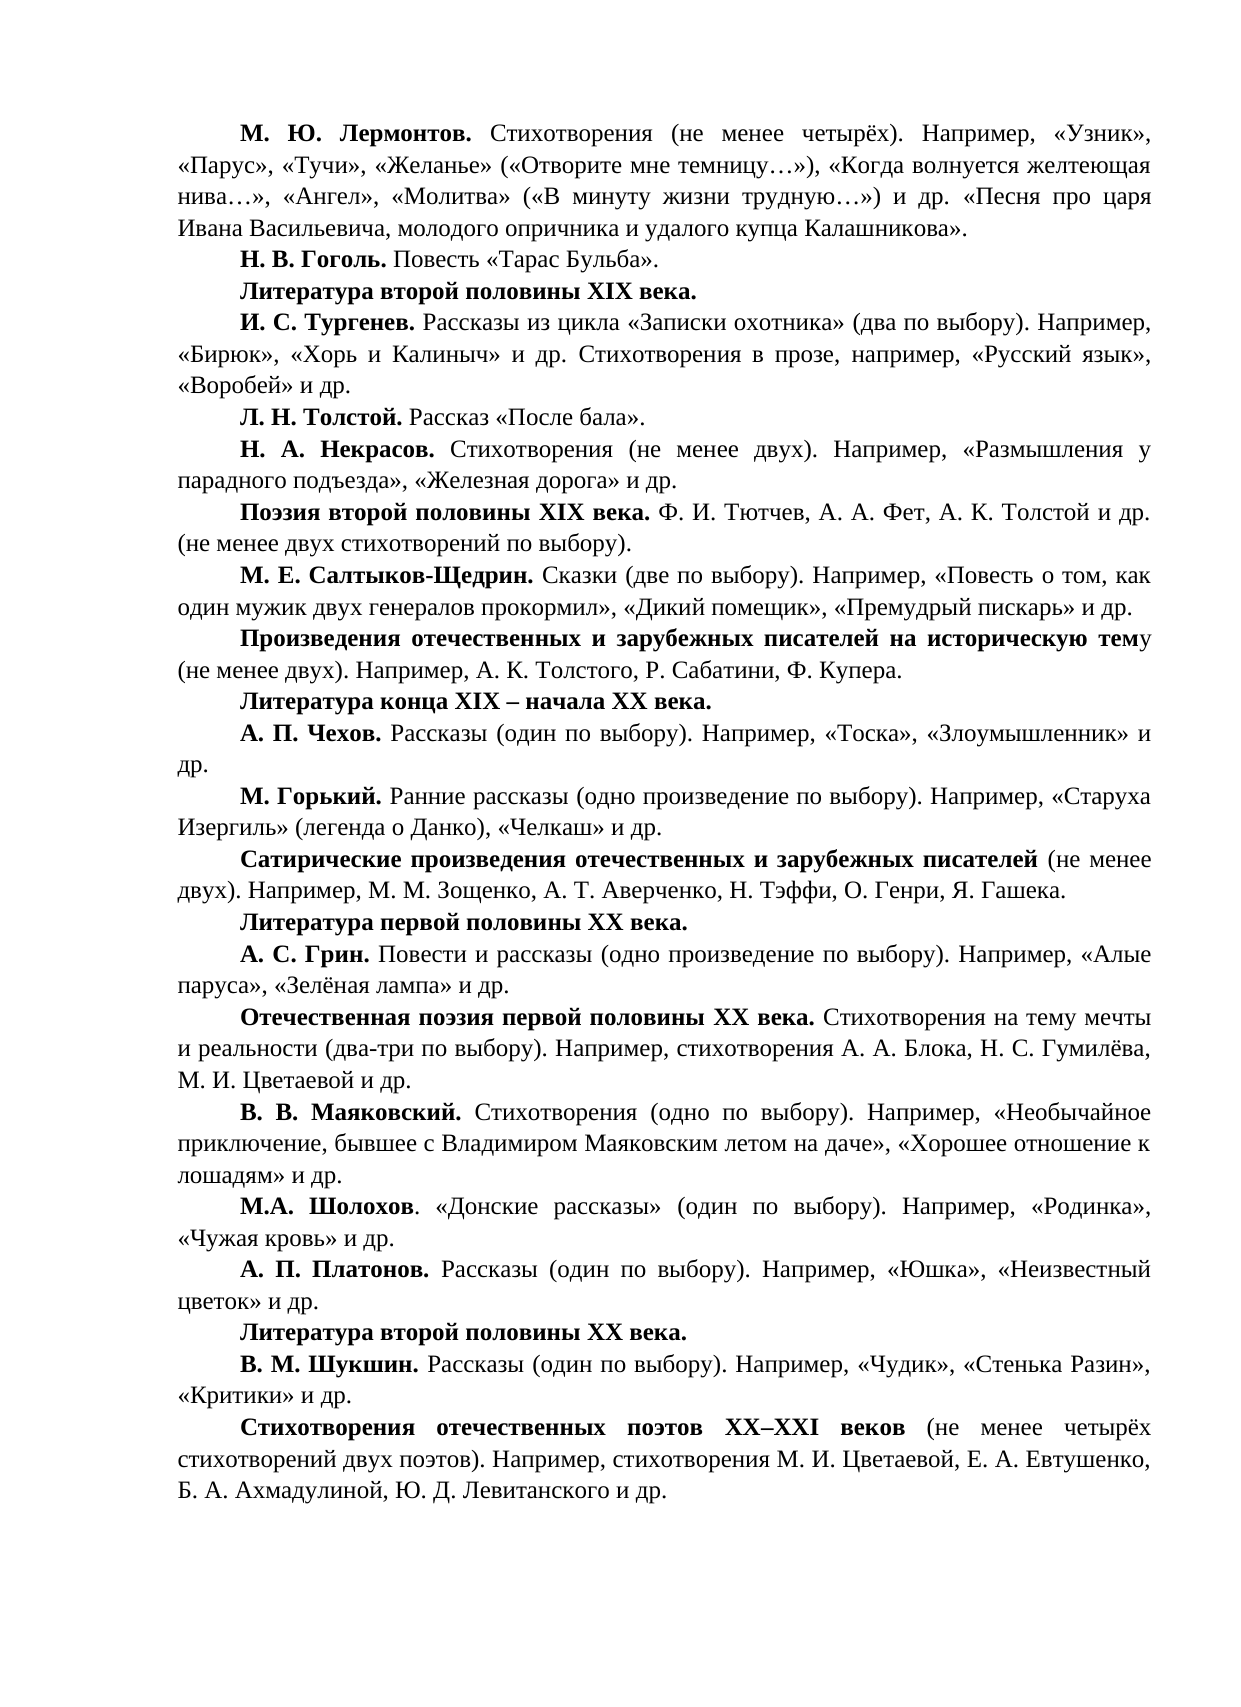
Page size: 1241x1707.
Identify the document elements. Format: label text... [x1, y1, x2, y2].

text М. Горький. Ранние рассказы ‌(одно произведение по выбору). Например, «Старуха Изергиль» (легенда о Данко), «Челкаш» и др.‌‌ [177, 781, 1152, 841]
text Стихотворения отечественных поэтов XX–XXI веков ‌(не менее четырёх стихотворений двух поэтов). Например, стихотворения М. И. Цветаевой, Е. А. Евтушенко, Б. А. Ахмадулиной, Ю. Д. Левитанского и др.‌‌ [177, 1412, 1152, 1504]
text Литература второй половины XX века. [177, 1317, 1152, 1346]
text Сатирические произведения отечественных и зарубежных писателей ‌(не менее двух). Например, М. М. Зощенко, А. Т. Аверченко, Н. Тэффи, О. Генри, Я. Гашека.‌‌ [177, 844, 1152, 904]
text Литература конца XIX – начала XX века. [177, 686, 1152, 715]
text Произведения отечественных и зарубежных писателей на историческую тему ‌(не менее двух). Например, А. К. Толстого, Р. Сабатини, Ф. Купера.‌‌ [177, 623, 1152, 683]
text Л. Н. Толстой. Рассказ «После бала». [177, 402, 1152, 431]
text В. В. Маяковский. Стихотворения ‌(одно по выбору). Например, «Необычайное приключение, бывшее с Владимиром Маяковским летом на даче», «Хорошее отношение к лошадям» и др.‌‌ [177, 1097, 1152, 1188]
text М. Е. Салтыков-Щедрин. Сказки ‌(две по выбору). Например, «Повесть о том, как один мужик двух генералов прокормил», «Дикий помещик», «Премудрый пискарь» и др.‌‌ [177, 560, 1152, 620]
text И. С. Тургенев. Рассказы из цикла «Записки охотника» ‌(два по выбору). Например, «Бирюк», «Хорь и Калиныч» и др.‌‌ Стихотворения в прозе, ‌например, «Русский язык», «Воробей» и др.‌‌ [177, 307, 1152, 399]
text Отечественная поэзия первой половины XX века. Стихотворения на тему мечты и реальности ‌(два-три по выбору). Например, стихотворения А. А. Блока, Н. С. Гумилёва, М. И. Цветаевой и др.‌‌ [177, 1002, 1152, 1094]
text Н. В. Гоголь. Повесть «Тарас Бульба». [177, 244, 1152, 273]
text А. П. Чехов. Рассказы ‌(один по выбору). Например, «Тоска», «Злоумышленник» и др.‌‌ [177, 718, 1152, 778]
text М.А. Шолохов. «Донские рассказы» ‌(один по выбору). Например, «Родинка», «Чужая кровь» и др.‌‌ [177, 1191, 1152, 1252]
text Литература первой половины XX века. [177, 907, 1152, 936]
text А. С. Грин. Повести и рассказы ‌(одно произведение по выбору). Например, «Алые паруса», «Зелёная лампа» и др.‌‌ [177, 939, 1152, 999]
text Поэзия второй половины XIX века. ‌Ф. И. Тютчев, А. А. Фет, А. К. Толстой и др. (не менее двух стихотворений по выбору).‌‌ [177, 497, 1152, 557]
text Н. А. Некрасов. Стихотворения ‌(не менее двух). Например, «Размышления у парадного подъезда», «Железная дорога» и др.‌‌ [177, 434, 1152, 494]
text М. Ю. Лермонтов. Стихотворения ‌(не менее четырёх). Например, «Узник», «Парус», «Тучи», «Желанье» («Отворите мне темницу…»), «Когда волнуется желтеющая нива…», «Ангел», «Молитва» («В минуту жизни трудную…») и др.‌‌ «Песня про царя Ивана Васильевича, молодого опричника и удалого купца Калашникова». [177, 118, 1152, 242]
text Литература второй половины XIX века. [177, 276, 1152, 305]
text В. М. Шукшин. Рассказы ‌(один по выбору). Например, «Чудик», «Стенька Разин», «Критики» и др.‌‌ [177, 1349, 1152, 1409]
text А. П. Платонов. Рассказы ‌(один по выбору). Например, «Юшка», «Неизвестный цветок» и др.‌‌ [177, 1254, 1152, 1315]
